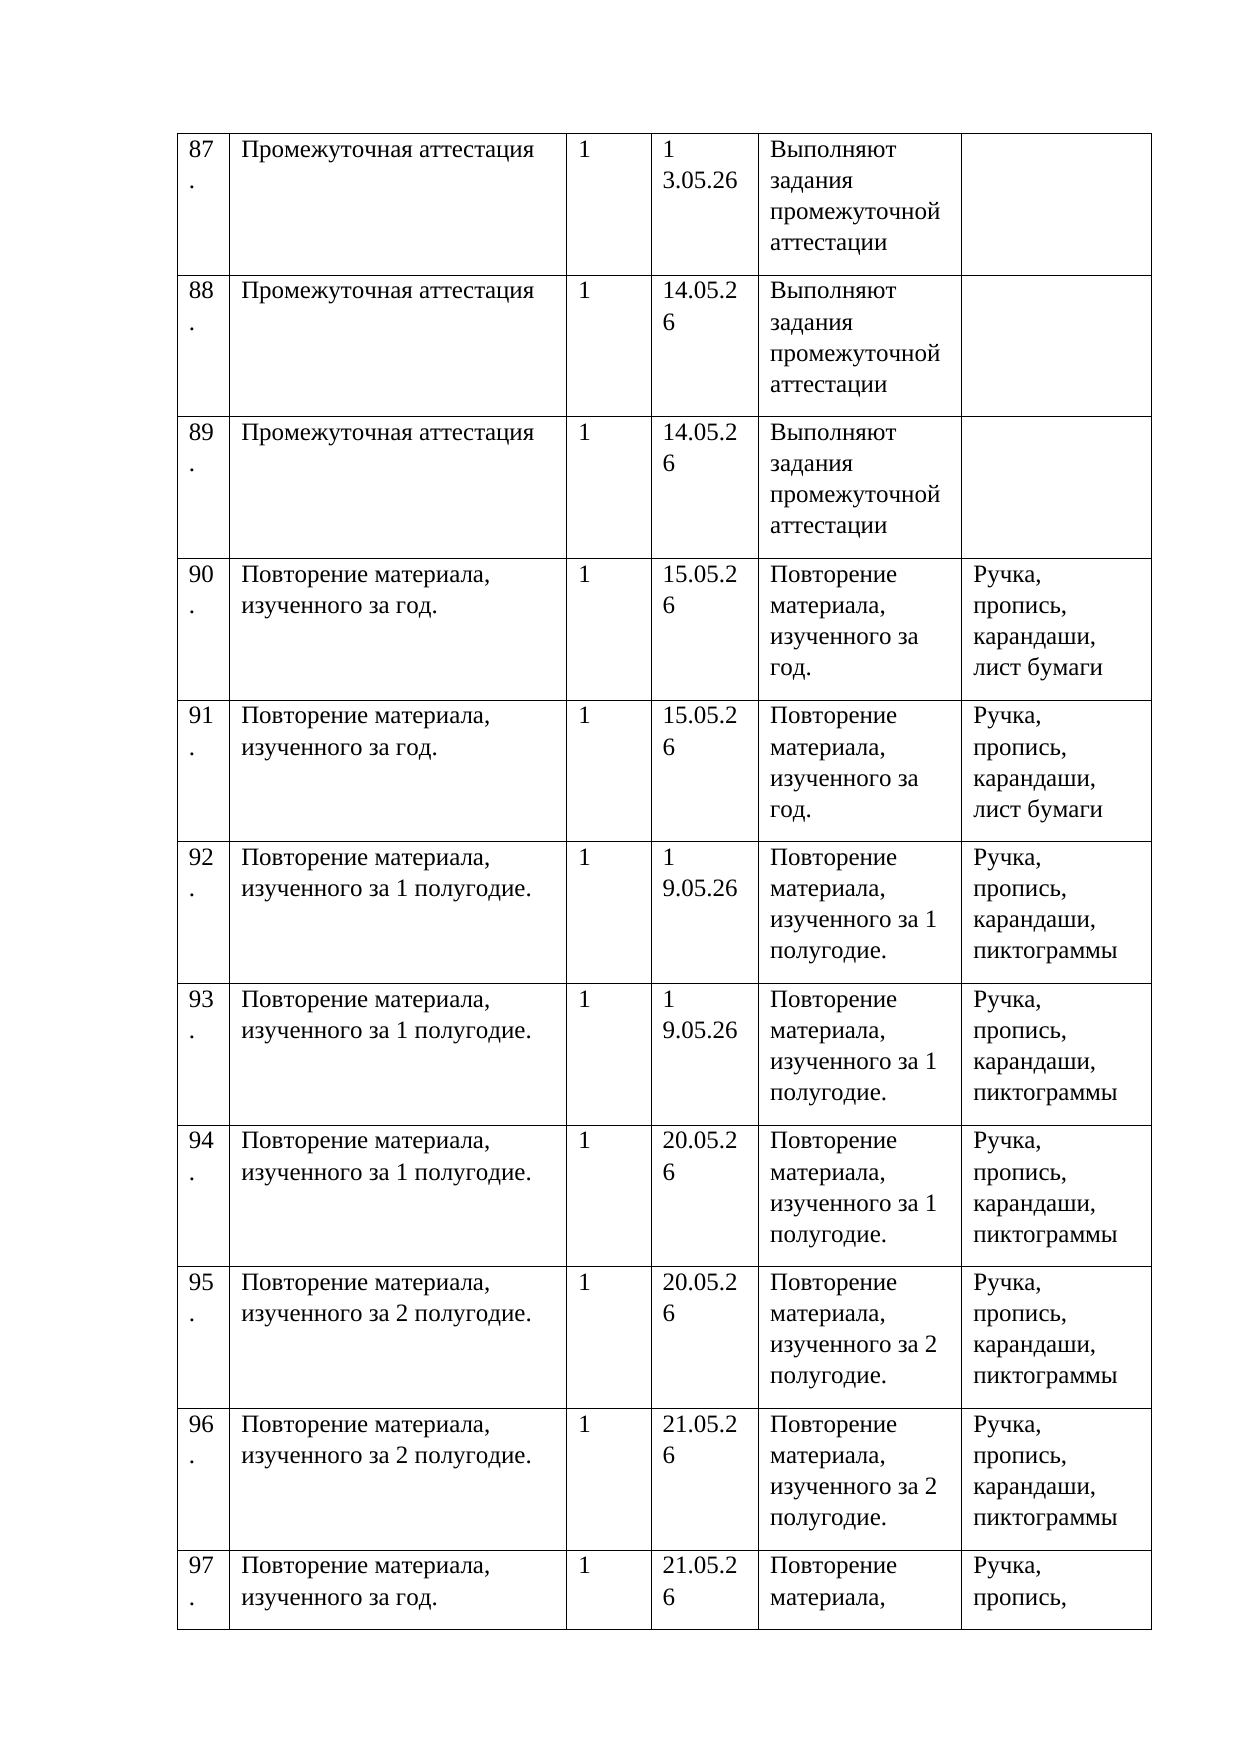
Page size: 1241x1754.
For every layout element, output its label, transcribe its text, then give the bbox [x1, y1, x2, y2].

table_cell 1 [567, 134, 651, 274]
table_cell [962, 276, 1151, 416]
table_cell 1 [567, 559, 651, 699]
table_cell 92. [178, 842, 229, 983]
table_cell Повторение материала, изученного за 2 полугодие. [230, 1409, 566, 1549]
table_cell 15.05.26 [652, 701, 758, 841]
table_cell 20.05.26 [652, 1267, 758, 1408]
table_cell 1 [567, 701, 651, 841]
table_cell [962, 134, 1151, 274]
table_cell 14.05.26 [652, 417, 758, 558]
table_cell 1 [567, 984, 651, 1124]
table_cell 19.05.26 [652, 842, 758, 983]
table_cell Ручка, пропись, карандаши, пиктограммы [962, 1267, 1151, 1408]
table_cell Промежуточная аттестация [230, 417, 566, 558]
table_cell Ручка, пропись, карандаши, пиктограммы [962, 1126, 1151, 1266]
table_cell 94. [178, 1126, 229, 1266]
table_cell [759, 1551, 961, 1629]
table_cell 1 [567, 1551, 651, 1629]
table_cell 96. [178, 1409, 229, 1549]
table_cell Ручка, пропись, карандаши, пиктограммы [962, 842, 1151, 983]
table_cell 1 [567, 276, 651, 416]
table_cell 95. [178, 1267, 229, 1408]
table_cell 20.05.26 [652, 1126, 758, 1266]
table_cell Ручка, пропись, карандаши, пиктограммы [962, 984, 1151, 1124]
table_cell 91. [178, 701, 229, 841]
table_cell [759, 276, 961, 416]
table_cell 1 [567, 417, 651, 558]
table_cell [230, 134, 566, 274]
table_cell 1 [567, 1267, 651, 1408]
table_cell 90. [178, 559, 229, 699]
table_cell [962, 417, 1151, 558]
table_cell Промежуточная аттестация [230, 276, 566, 416]
table_cell Повторение материала, изученного за 1 полугодие. [759, 1126, 961, 1266]
table_cell Повторение материала, изученного за 1 полугодие. [230, 1126, 566, 1266]
table_cell Повторение материала, изученного за год. [759, 559, 961, 699]
table_cell 21.05.26 [652, 1551, 758, 1629]
table_cell 89. [178, 417, 229, 558]
table_cell Повторение материала, изученного за 2 полугодие. [230, 1267, 566, 1408]
table_cell 87. [178, 134, 229, 274]
table_cell 88. [178, 276, 229, 416]
table_cell Повторение материала, изученного за 1 полугодие. [230, 984, 566, 1124]
table_cell 1 [567, 842, 651, 983]
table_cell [759, 134, 961, 274]
table_cell Повторение материала, изученного за 2 полугодие. [759, 1409, 961, 1549]
table_cell 97. [178, 1551, 229, 1629]
table_cell Повторение материала, изученного за 2 полугодие. [759, 1267, 961, 1408]
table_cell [230, 1551, 566, 1629]
table_cell 15.05.26 [652, 559, 758, 699]
table_cell 93. [178, 984, 229, 1124]
table_cell Повторение материала, изученного за год. [759, 701, 961, 841]
table_cell Повторение материала, изученного за 1 полугодие. [759, 984, 961, 1124]
table_cell 13.05.26 [652, 134, 758, 274]
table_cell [962, 1551, 1151, 1629]
table_cell Ручка, пропись, карандаши, пиктограммы [962, 1409, 1151, 1549]
table_cell Ручка, пропись, карандаши, лист бумаги [962, 559, 1151, 699]
table_cell Повторение материала, изученного за 1 полугодие. [759, 842, 961, 983]
table_cell Повторение материала, изученного за год. [230, 701, 566, 841]
table_cell Выполняют задания промежуточной аттестации [759, 417, 961, 558]
table_cell 14.05.26 [652, 276, 758, 416]
table_cell 1 [567, 1126, 651, 1266]
table_cell Повторение материала, изученного за год. [230, 559, 566, 699]
table_cell 19.05.26 [652, 984, 758, 1124]
table_cell Повторение материала, изученного за 1 полугодие. [230, 842, 566, 983]
table_cell Ручка, пропись, карандаши, лист бумаги [962, 701, 1151, 841]
table_cell 21.05.26 [652, 1409, 758, 1549]
table_cell 1 [567, 1409, 651, 1549]
